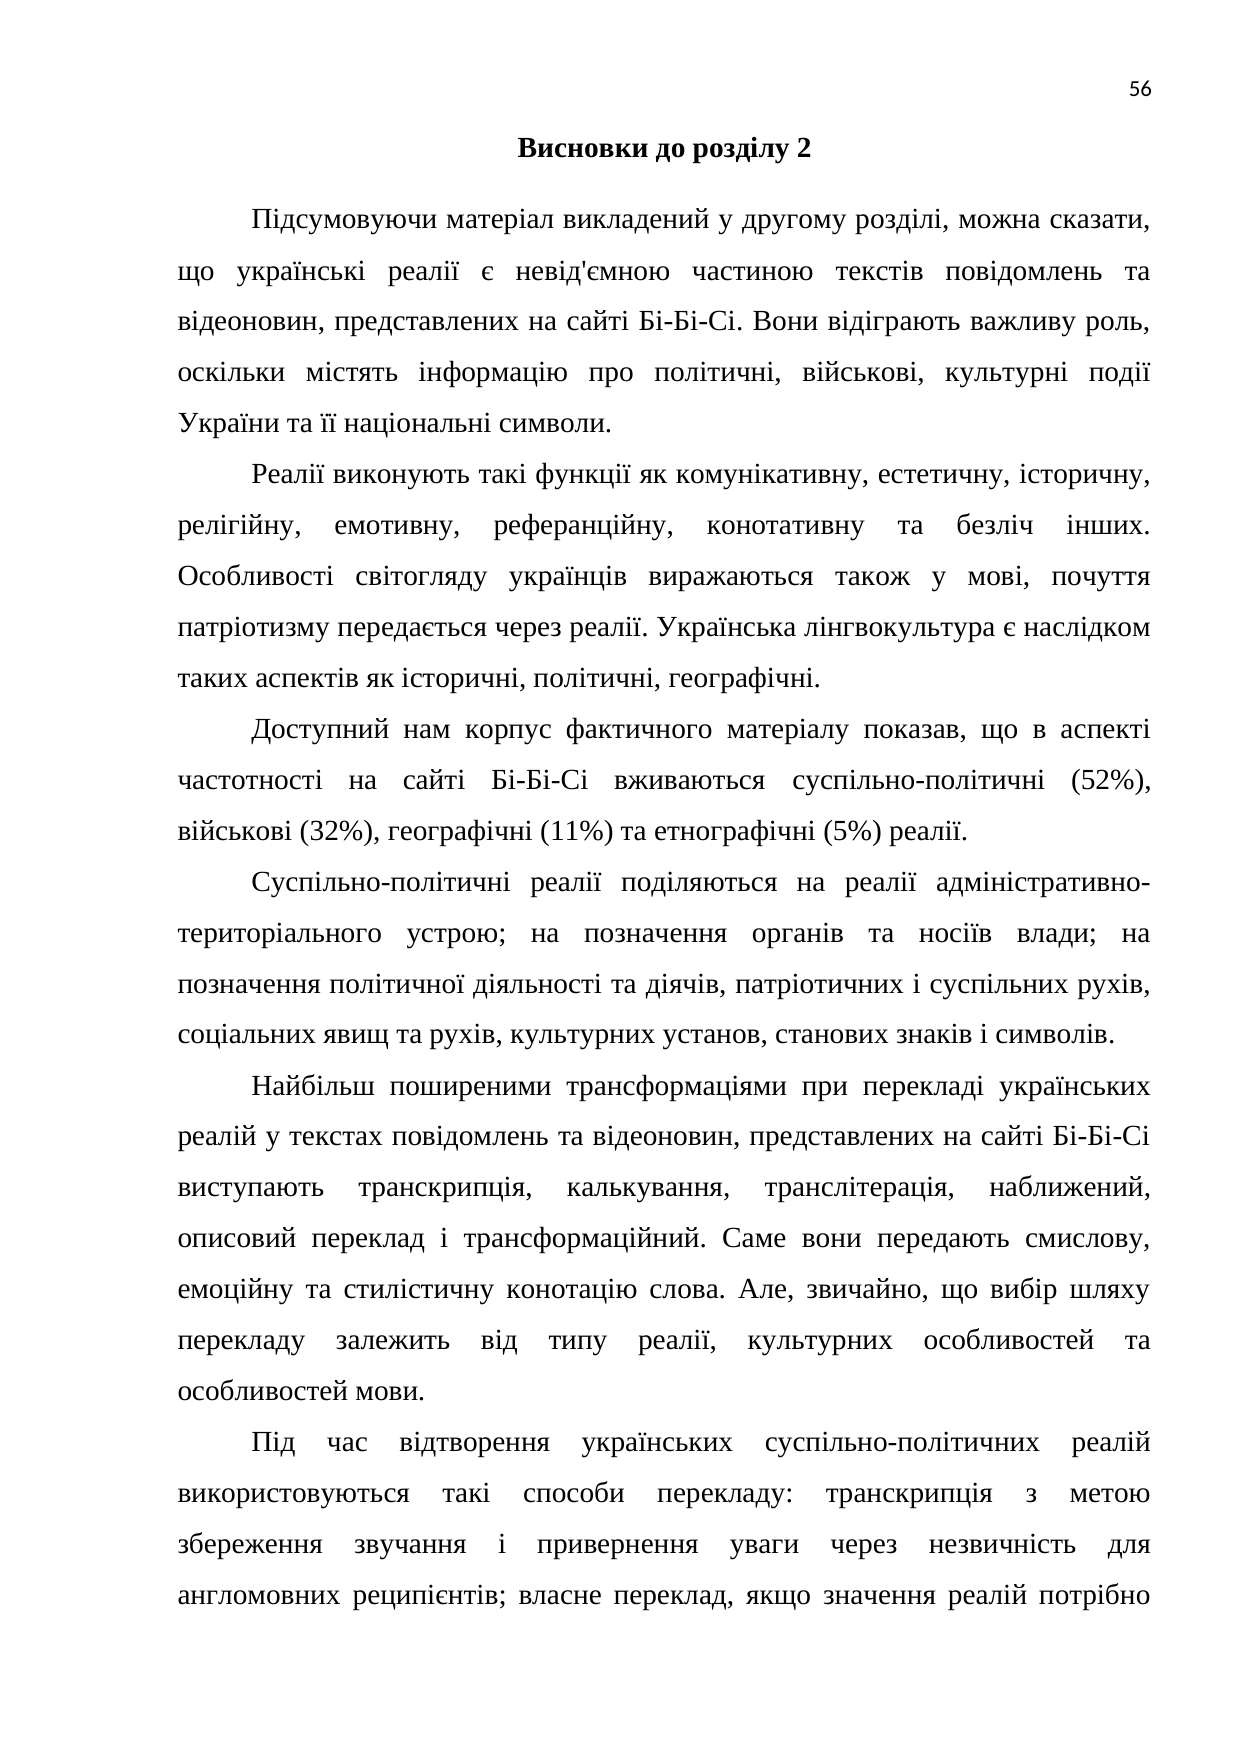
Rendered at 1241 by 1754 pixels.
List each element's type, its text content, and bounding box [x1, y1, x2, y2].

text Найбільш поширеними трансформаціями при перекладі українських реалій у текстах повідомлень та відеоновин, представлених на сайті Бі-Бі-Сі виступають транскрипція, калькування, транслітерація, наближений, описовий переклад і трансформаційний. Саме вони передають смислову, емоційну та стилістичну конотацію слова. Але, звичайно, що вибір шляху перекладу залежить від типу реалії, культурних особливостей та особливостей мови. [177, 1068, 1152, 1407]
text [177, 1424, 1152, 1611]
text Суспільно-політичні реалії поділяються на реалії адміністративно-територіального устрою; на позначення органів та носіїв влади; на позначення політичної діяльності та діячів, патріотичних і суспільних рухів, соціальних явищ та рухів, культурних установ, станових знаків і символів. [177, 864, 1152, 1050]
text Підсумовуючи матеріал викладений у другому розділі, можна сказати, що українські реалії є невід'ємною частиною текстів повідомлень та відеоновин, представлених на сайті Бі-Бі-Сі. Вони відіграють важливу роль, оскільки містять інформацію про політичні, військові, культурні події України та її національні символи. [177, 202, 1152, 439]
text Реалії виконують такі функції як комунікативну, естетичну, історичну, релігійну, емотивну, реферанційну, конотативну та безліч інших. Особливості світогляду українців виражаються також у мові, почуття патріотизму передається через реалії. Українська лінгвокультура є наслідком таких аспектів як історичні, політичні, географічні. [177, 456, 1152, 694]
text Доступний нам корпус фактичного матеріалу показав, що в аспекті частотності на сайті Бі-Бі-Сі вживаються суспільно-політичні (52%), військові (32%), географічні (11%) та етнографічні (5%) реалії. [177, 711, 1152, 846]
text Висновки до розділу 2 [177, 130, 1152, 163]
